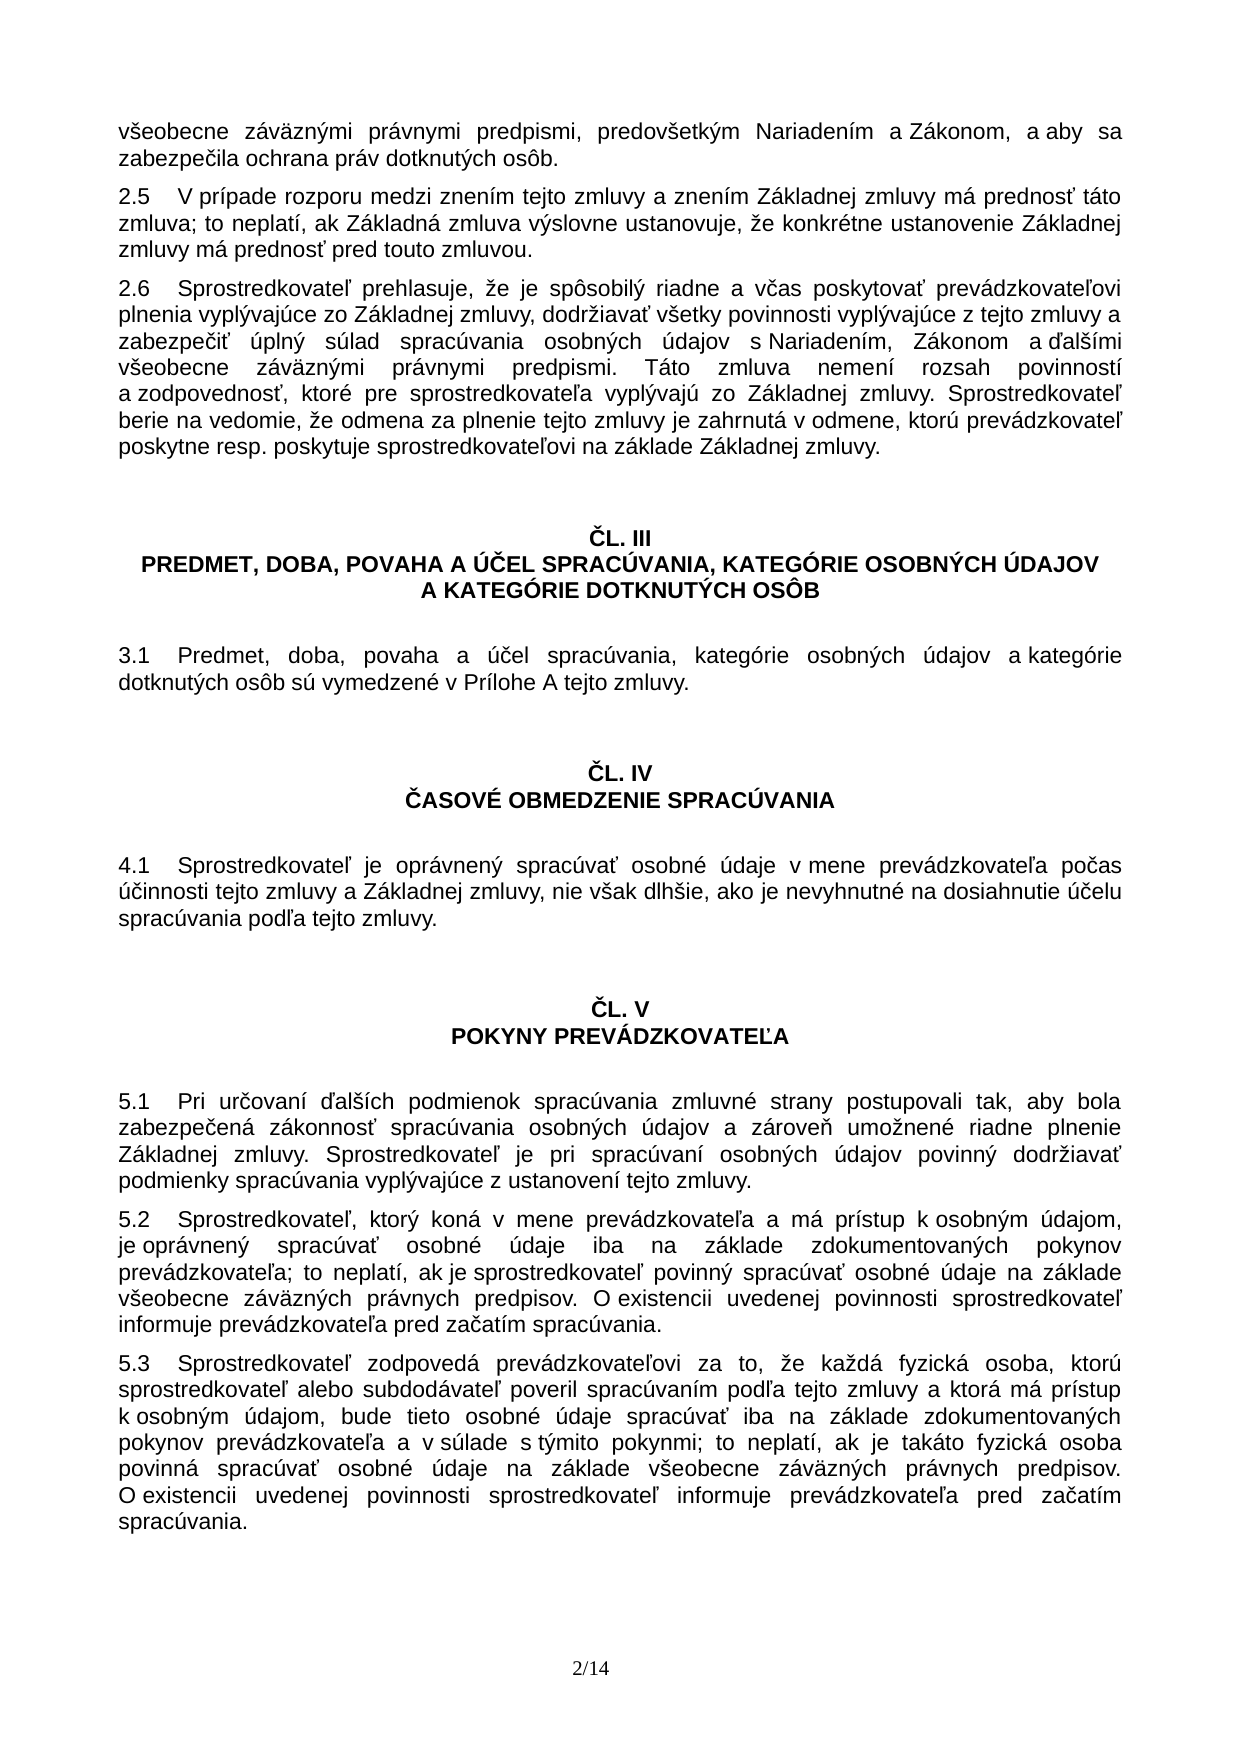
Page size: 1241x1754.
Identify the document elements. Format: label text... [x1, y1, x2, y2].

subtitle Čl. V [118, 996, 1122, 1023]
subtitle 2.6 Sprostredkovateľ prehlasuje, že je spôsobilý riadne a včas poskytovať prevádzkovateľovi plnenia vyplývajúce zo Základnej zmluvy, dodržiavať všetky povinnosti vyplývajúce z tejto zmluvy a zabezpečiť úplný súlad spracúvania osobných údajov s Nariadením, Zákonom a ďalšími všeobecne záväznými právnymi predpismi. Táto zmluva nemení rozsah povinností a zodpovednosť, ktoré pre sprostredkovateľa vyplývajú zo Základnej zmluvy. Sprostredkovateľ berie na vedomie, že odmena za plnenie tejto zmluvy je zahrnutá v odmene, ktorú prevádzkovateľ poskytne resp. poskytuje sprostredkovateľovi na základe Základnej zmluvy. [118, 275, 1122, 459]
subtitle 2.5 V prípade rozporu medzi znením tejto zmluvy a znením Základnej zmluvy má prednosť táto zmluva; to neplatí, ak Základná zmluva výslovne ustanovuje, že konkrétne ustanovenie Základnej zmluvy má prednosť pred touto zmluvou. [118, 183, 1122, 262]
subtitle POKYNY PREVÁDZKOVATEĽA [118, 1023, 1122, 1049]
subtitle 4.1 Sprostredkovateľ je oprávnený spracúvať osobné údaje v mene prevádzkovateľa počas účinnosti tejto zmluvy a Základnej zmluvy, nie však dlhšie, ako je nevyhnutné na dosiahnutie účelu spracúvania podľa tejto zmluvy. [118, 852, 1122, 931]
subtitle Čl. III [118, 524, 1122, 551]
subtitle a kategórie dotknutých osôb [118, 577, 1122, 604]
subtitle 5.2 Sprostredkovateľ, ktorý koná v mene prevádzkovateľa a má prístup k osobným údajom, je oprávnený spracúvať osobné údaje iba na základe zdokumentovaných pokynov prevádzkovateľa; to neplatí, ak je sprostredkovateľ povinný spracúvať osobné údaje na základe všeobecne záväzných právnych predpisov. O existencii uvedenej povinnosti sprostredkovateľ informuje prevádzkovateľa pred začatím spracúvania. [118, 1206, 1122, 1337]
subtitle 5.3 Sprostredkovateľ zodpovedá prevádzkovateľovi za to, že každá fyzická osoba, ktorú sprostredkovateľ alebo subdodávateľ poveril spracúvaním podľa tejto zmluvy a ktorá má prístup k osobným údajom, bude tieto osobné údaje spracúvať iba na základe zdokumentovaných pokynov prevádzkovateľa a v súlade s týmito pokynmi; to neplatí, ak je takáto fyzická osoba povinná spracúvať osobné údaje na základe všeobecne záväzných právnych predpisov. O existencii uvedenej povinnosti sprostredkovateľ informuje prevádzkovateľa pred začatím spracúvania. [118, 1350, 1122, 1534]
subtitle čl. IV [118, 760, 1122, 787]
subtitle 5.1 Pri určovaní ďalších podmienok spracúvania zmluvné strany postupovali tak, aby bola zabezpečená zákonnosť spracúvania osobných údajov a zároveň umožnené riadne plnenie Základnej zmluvy. Sprostredkovateľ je pri spracúvaní osobných údajov povinný dodržiavať podmienky spracúvania vyplývajúce z ustanovení tejto zmluvy. [118, 1088, 1122, 1193]
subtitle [118, 118, 1122, 171]
subtitle Predmet, doba, povaha a účel spracúvania, kategórie osobných údajov [118, 551, 1122, 577]
subtitle 3.1 Predmet, doba, povaha a účel spracúvania, kategórie osobných údajov a kategórie dotknutých osôb sú vymedzené v Prílohe A tejto zmluvy. [118, 642, 1122, 695]
subtitle časové obmedzenie spracúvania [118, 787, 1122, 813]
